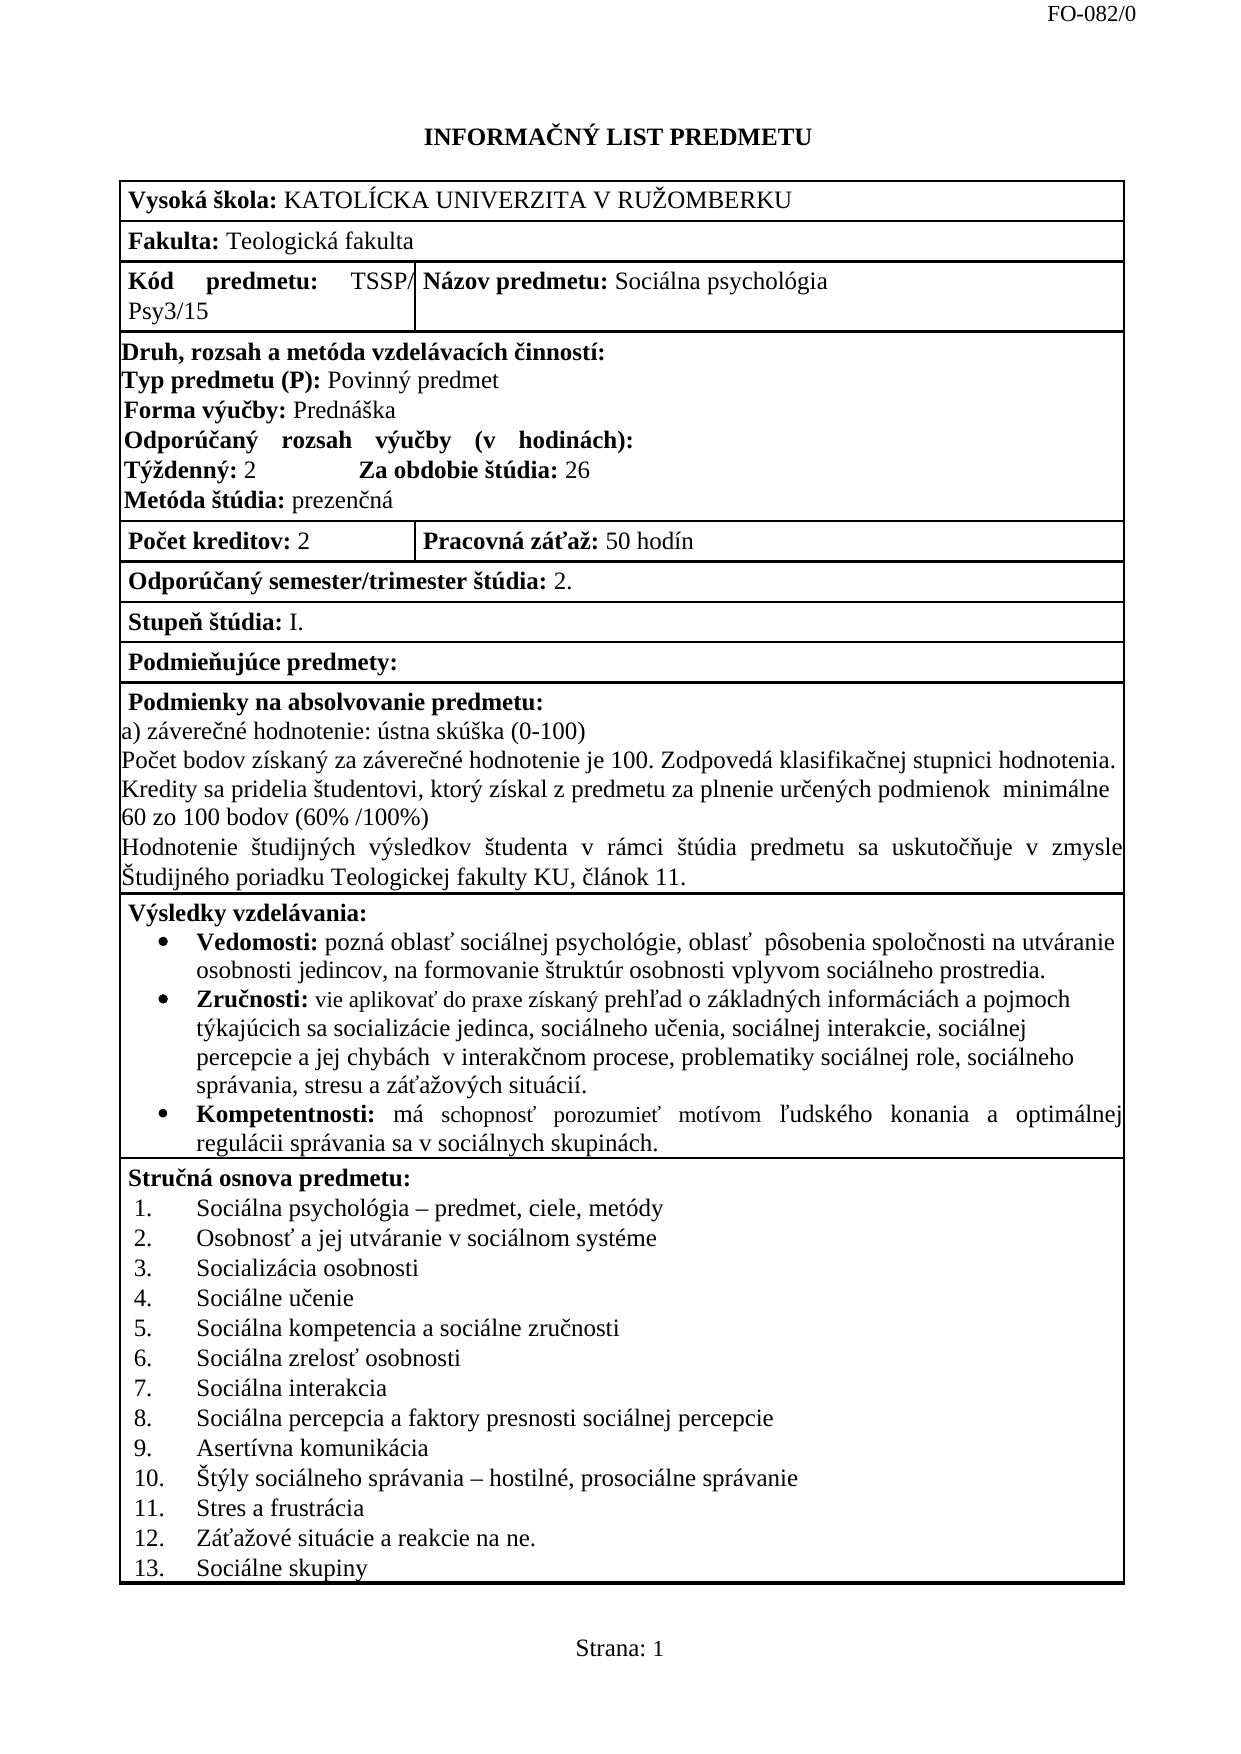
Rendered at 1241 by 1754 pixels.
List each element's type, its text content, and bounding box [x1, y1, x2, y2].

table_cell Názov predmetu: Sociálna psychológia [416, 263, 1123, 330]
table_cell Počet kreditov: 2 [121, 522, 414, 560]
table_cell Stručná osnova predmetu: Sociálna psychológia – predmet, ciele, metódy Osobnosť a jej utváranie v sociálnom systéme Socializácia osobnosti Sociálne učenie Sociálna kompetencia a sociálne zručnosti Sociálna zrelosť osobnosti Sociálna interakcia Sociálna percepcia a faktory presnosti sociálnej percepcie Asertívna komunikácia Štýly sociálneho správania – hostilné, prosociálne správanie Stres a frustrácia Záťažové situácie a reakcie na ne. Sociálne skupiny [121, 1159, 1123, 1581]
table_cell Stupeň štúdia: I. [121, 603, 1123, 641]
table_cell Výsledky vzdelávania: Vedomosti: pozná oblasť sociálnej psychológie, oblasť pôsobenia spoločnosti na utváranie osobnosti jedincov, na formovanie štruktúr osobnosti vplyvom sociálneho prostredia. Zručnosti: vie aplikovať do praxe získaný prehľad o základných informáciách a pojmoch týkajúcich sa socializácie jedinca, sociálneho učenia, sociálnej interakcie, sociálnej percepcie a jej chybách v interakčnom procese, problematiky sociálnej role, sociálneho správania, stresu a záťažových situácií. Kompetentnosti: má schopnosť porozumieť motívom ľudského konania a optimálnej regulácii správania sa v sociálnych skupinách. [121, 895, 1123, 1157]
table_cell Podmieňujúce predmety: [121, 643, 1123, 681]
table_cell Pracovná záťaž: 50 hodín [416, 522, 1123, 560]
table_cell Fakulta: Teologická fakulta [121, 222, 1123, 260]
table_cell Kód predmetu: TSSP/ Psy3/15 [121, 263, 414, 330]
text INFORMAČNÝ LIST PREDMETU [424, 122, 817, 151]
table_cell Druh, rozsah a metóda vzdelávacích činností: Typ predmetu (P): Povinný predmet Forma výučby: Prednáška Odporúčaný rozsah výučby (v hodinách): Týždenný: 2 Za obdobie štúdia: 26 Metóda štúdia: prezenčná [121, 333, 1123, 520]
table_header Vysoká škola: KATOLÍCKA UNIVERZITA V RUŽOMBERKU [121, 182, 1123, 220]
table_cell Odporúčaný semester/trimester štúdia: 2. [121, 563, 1123, 601]
table_cell Podmienky na absolvovanie predmetu: a) záverečné hodnotenie: ústna skúška (0-100) Počet bodov získaný za záverečné hodnotenie je 100. Zodpovedá klasifikačnej stupnici hodnotenia. Kredity sa pridelia študentovi, ktorý získal z predmetu za plnenie určených podmienok minimálne 60 zo 100 bodov (60% /100%) Hodnotenie študijných výsledkov študenta v rámci štúdia predmetu sa uskutočňuje v zmysle Študijného poriadku Teologickej fakulty KU, článok 11. [121, 684, 1123, 892]
